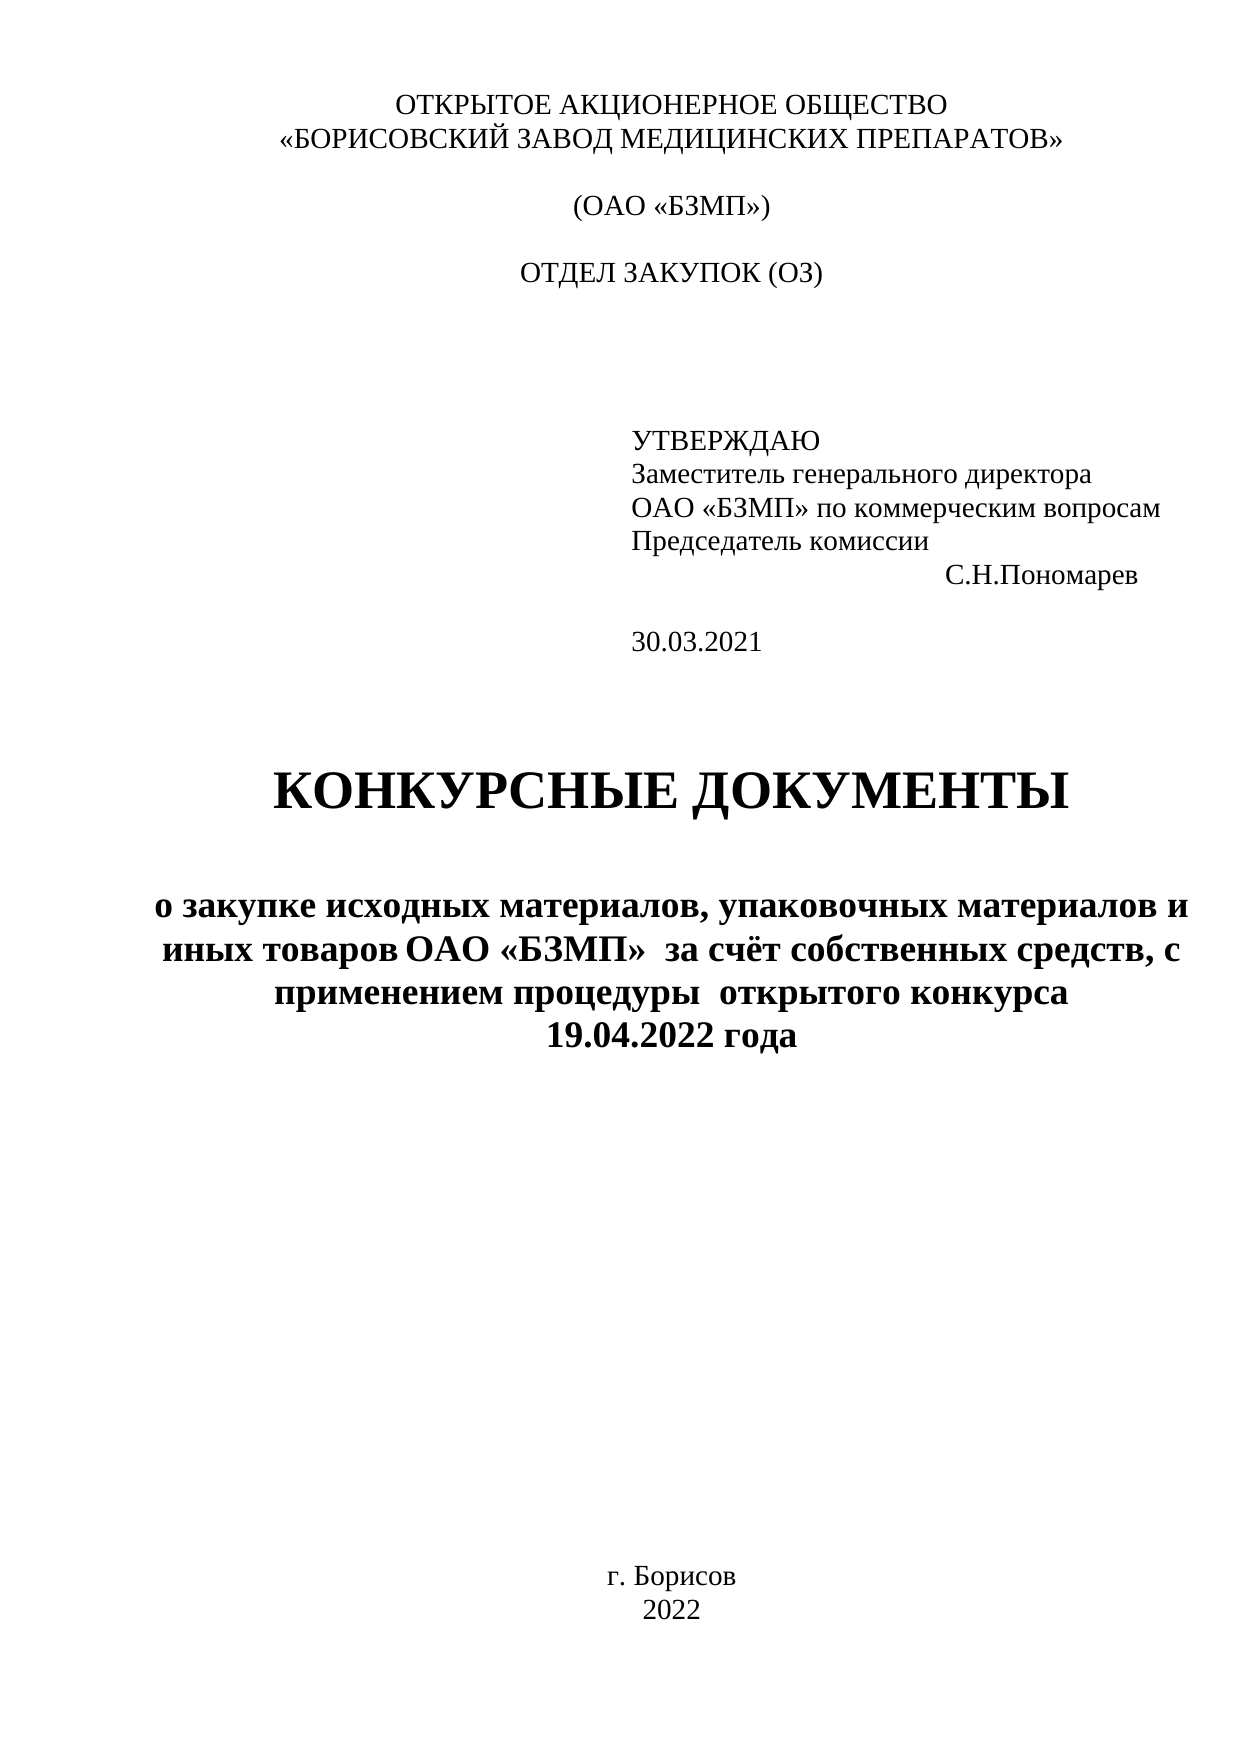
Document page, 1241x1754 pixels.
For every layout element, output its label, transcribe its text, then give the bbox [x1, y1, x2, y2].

text 2022 [150, 1592, 1193, 1626]
text г. Борисов [150, 1558, 1193, 1592]
text С.Н.Пономарев [150, 557, 1193, 591]
text Председатель комиссии [150, 523, 1193, 557]
text ОАО «БЗМП» по коммерческим вопросам [150, 490, 1193, 523]
text ОТКРЫТОЕ АКЦИОНЕРНОЕ ОБЩЕСТВО [150, 87, 1193, 121]
text (ОАО «БЗМП») [150, 188, 1193, 222]
text Заместитель генерального директора [150, 456, 1193, 490]
text КОНКУРСНЫЕ ДОКУМЕНТЫ [150, 758, 1193, 821]
text 19.04.2022 года [150, 1012, 1193, 1055]
text ОТДЕЛ ЗАКУПОК (ОЗ) [150, 255, 1193, 289]
text 30.03.2021 [150, 624, 1193, 658]
text о закупке исходных материалов, упаковочных материалов и иных товаров ОАО «БЗМП» за счёт собственных средств, с применением процедуры открытого конкурса [150, 883, 1193, 1012]
text «БОРИСОВСКИЙ ЗАВОД МЕДИЦИНСКИХ ПРЕПАРАТОВ» [150, 121, 1193, 154]
text УТВЕРЖДАЮ [150, 423, 1193, 456]
